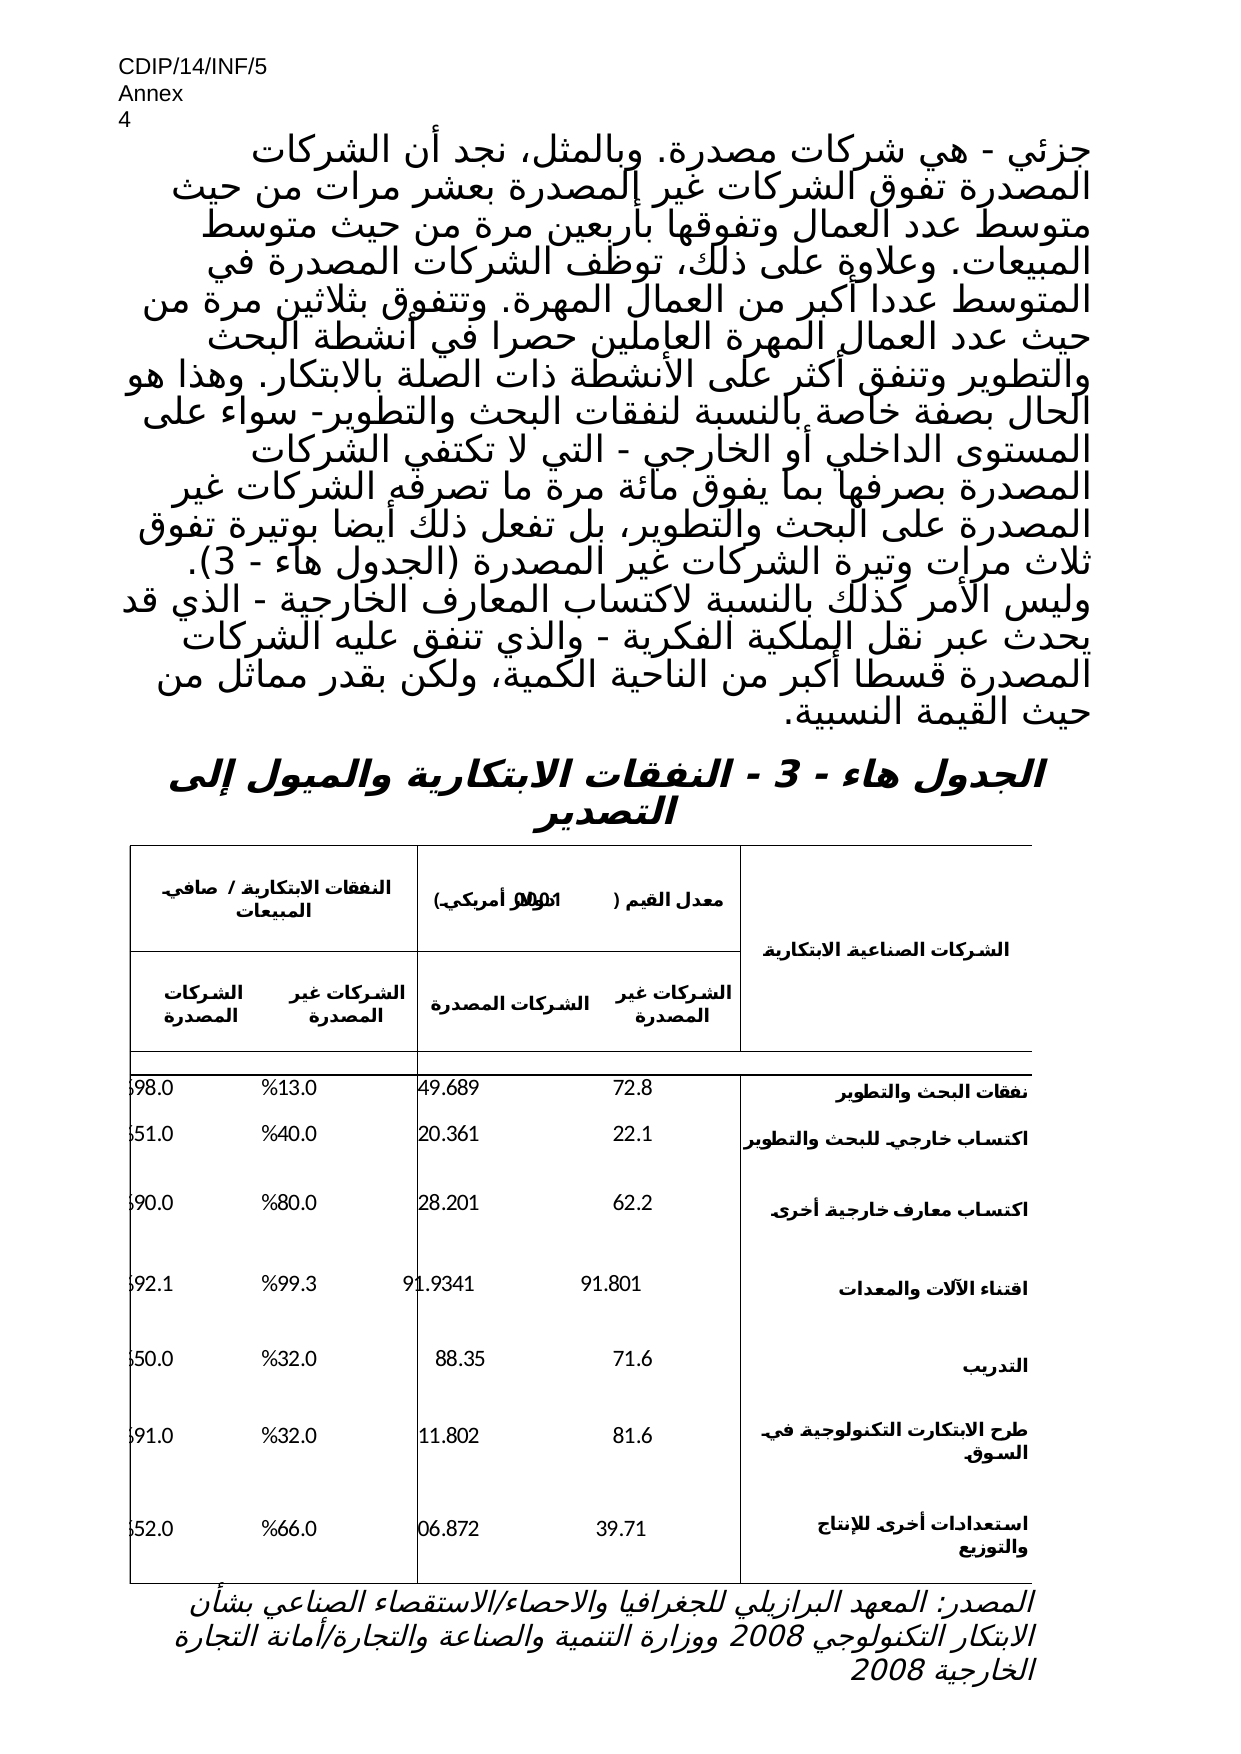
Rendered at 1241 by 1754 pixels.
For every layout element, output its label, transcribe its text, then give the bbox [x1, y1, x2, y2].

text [118, 132, 1092, 732]
text المصدر: المعهد البرازيلي للجغرافيا والاحصاء/الاستقصاء الصناعي بشأن الابتكار التكنولوجي 2008 ووزارة التنمية والصناعة والتجارة/أمانة التجارة الخارجية 2008 [118, 1585, 1033, 1687]
text الجدول هاء - 3 - النفقات الابتكارية والميول إلى التصدير [118, 757, 1092, 832]
